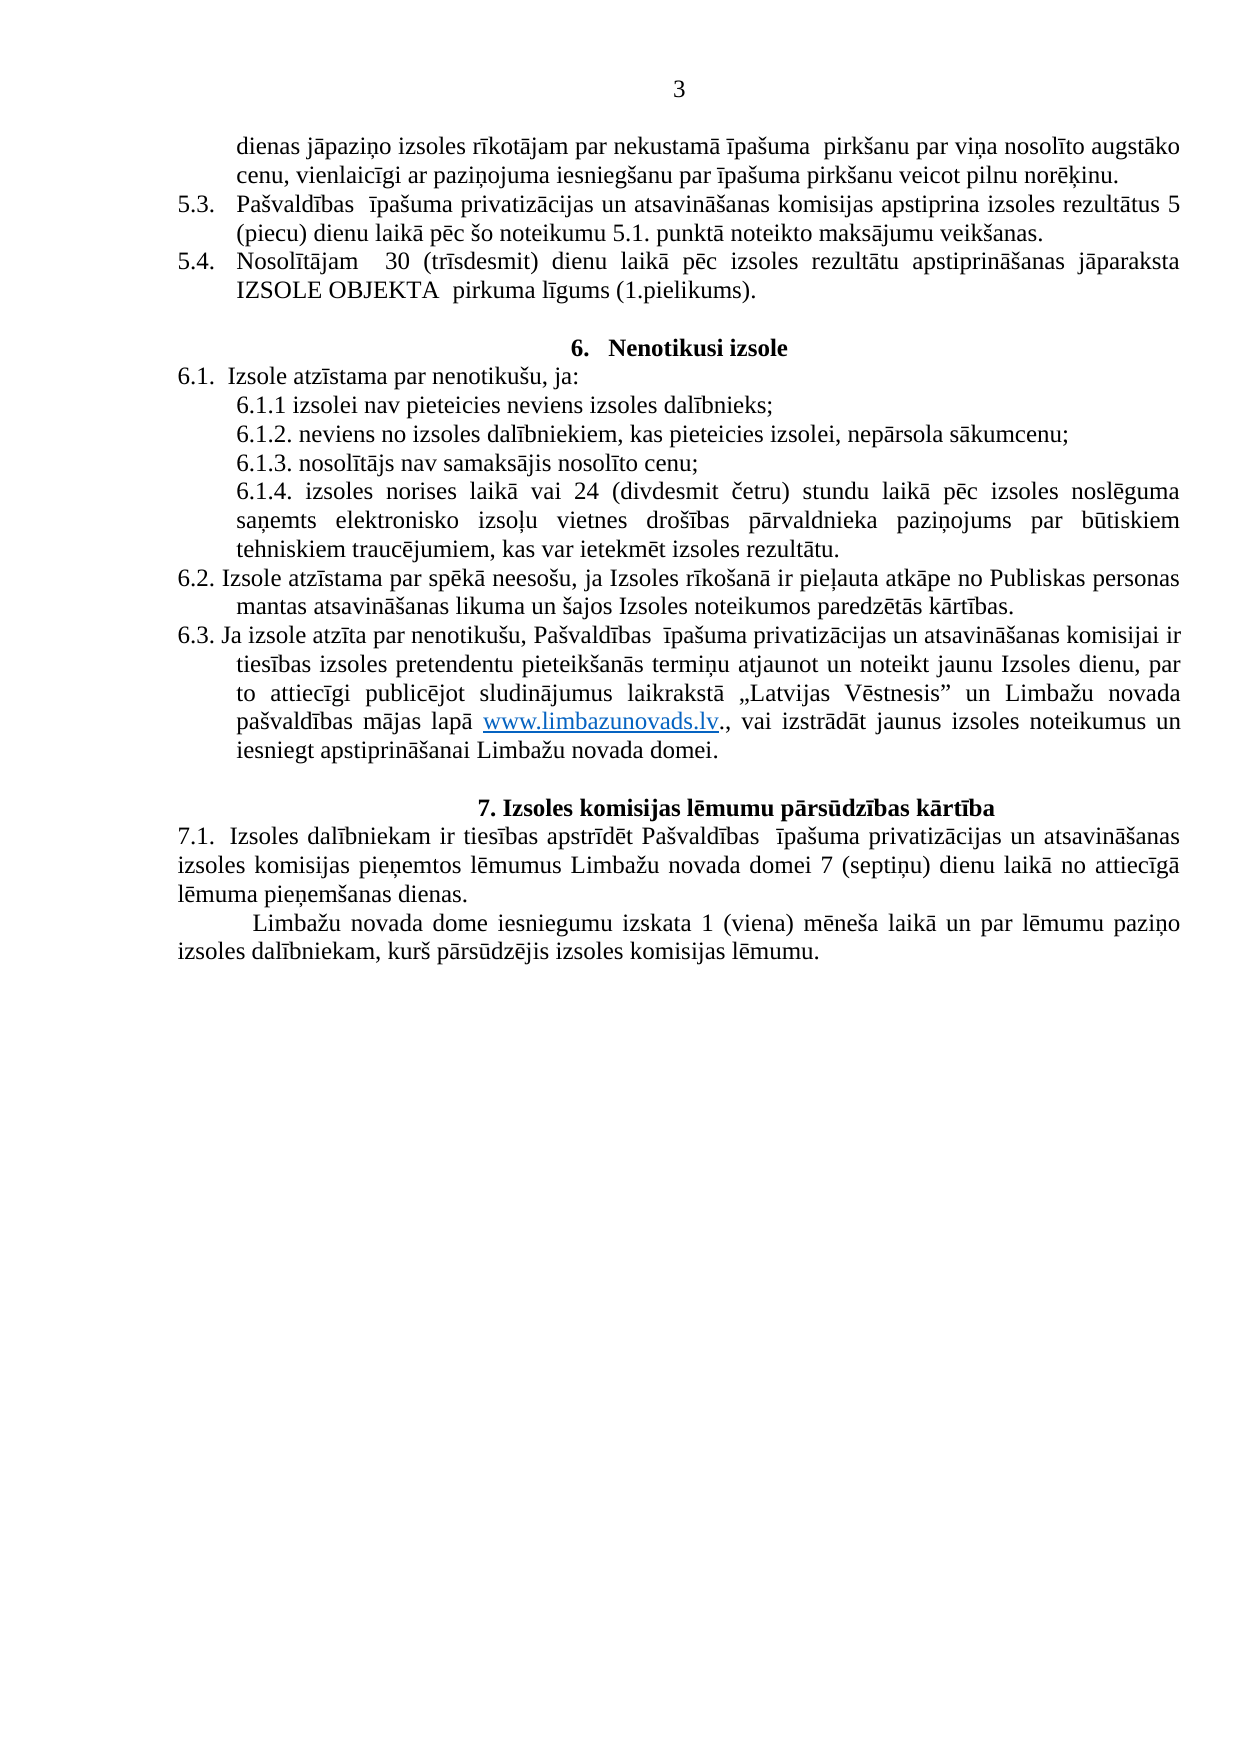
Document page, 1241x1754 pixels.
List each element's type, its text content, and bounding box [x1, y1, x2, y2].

text 6.1. Izsole atzīstama par nenotikušu, ja: [177, 361, 1181, 390]
text 6.3. Ja izsole atzīta par nenotikušu, Pašvaldības īpašuma privatizācijas un atsavināšanas komisijai ir tiesības izsoles pretendentu pieteikšanās termiņu atjaunot un noteikt jaunu Izsoles dienu, par to attiecīgi publicējot sludinājumus laikrakstā „Latvijas Vēstnesis” un Limbažu novada pašvaldības mājas lapā www.limbazunovads.lv., vai izstrādāt jaunus izsoles noteikumus un iesniegt apstiprināšanai Limbažu novada domei. [177, 620, 1181, 764]
list Nosolītājam 30 (trīsdesmit) dienu laikā pēc izsoles rezultātu apstiprināšanas jāparaksta izsole objekta pirkuma līgums (1.pielikums). [177, 246, 1181, 304]
text 6.1.2. neviens no izsoles dalībniekiem, kas pieteicies izsolei, nepārsola sākumcenu; [236, 419, 1181, 448]
text 6.1.3. nosolītājs nav samaksājis nosolīto cenu; [236, 448, 1181, 476]
text 6.1.4. izsoles norises laikā vai 24 (divdesmit četru) stundu laikā pēc izsoles noslēguma saņemts elektronisko izsoļu vietnes drošības pārvaldnieka paziņojums par būtiskiem tehniskiem traucējumiem, kas var ietekmēt izsoles rezultātu. [177, 476, 1181, 563]
list Nenotikusi izsole [177, 333, 1181, 361]
text Limbažu novada dome iesniegumu izskata 1 (viena) mēneša laikā un par lēmumu paziņo izsoles dalībniekam, kurš pārsūdzējis izsoles komisijas lēmumu. [177, 908, 1181, 965]
text 7.1. Izsoles dalībniekam ir tiesības apstrīdēt Pašvaldības īpašuma privatizācijas un atsavināšanas izsoles komisijas pieņemtos lēmumus Limbažu novada domei 7 (septiņu) dienu laikā no attiecīgā lēmuma pieņemšanas dienas. [177, 821, 1181, 908]
text 7. Izsoles komisijas lēmumu pārsūdzības kārtība [461, 793, 1181, 821]
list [177, 131, 1181, 189]
text 6.2. Izsole atzīstama par spēkā neesošu, ja Izsoles rīkošanā ir pieļauta atkāpe no Publiskas personas mantas atsavināšanas likuma un šajos Izsoles noteikumos paredzētās kārtības. [177, 563, 1181, 620]
text 6.1.1 izsolei nav pieteicies neviens izsoles dalībnieks; [236, 390, 1181, 419]
list Pašvaldības īpašuma privatizācijas un atsavināšanas komisijas apstiprina izsoles rezultātus 5 (piecu) dienu laikā pēc šo noteikumu 5.1. punktā noteikto maksājumu veikšanas. [177, 189, 1181, 246]
